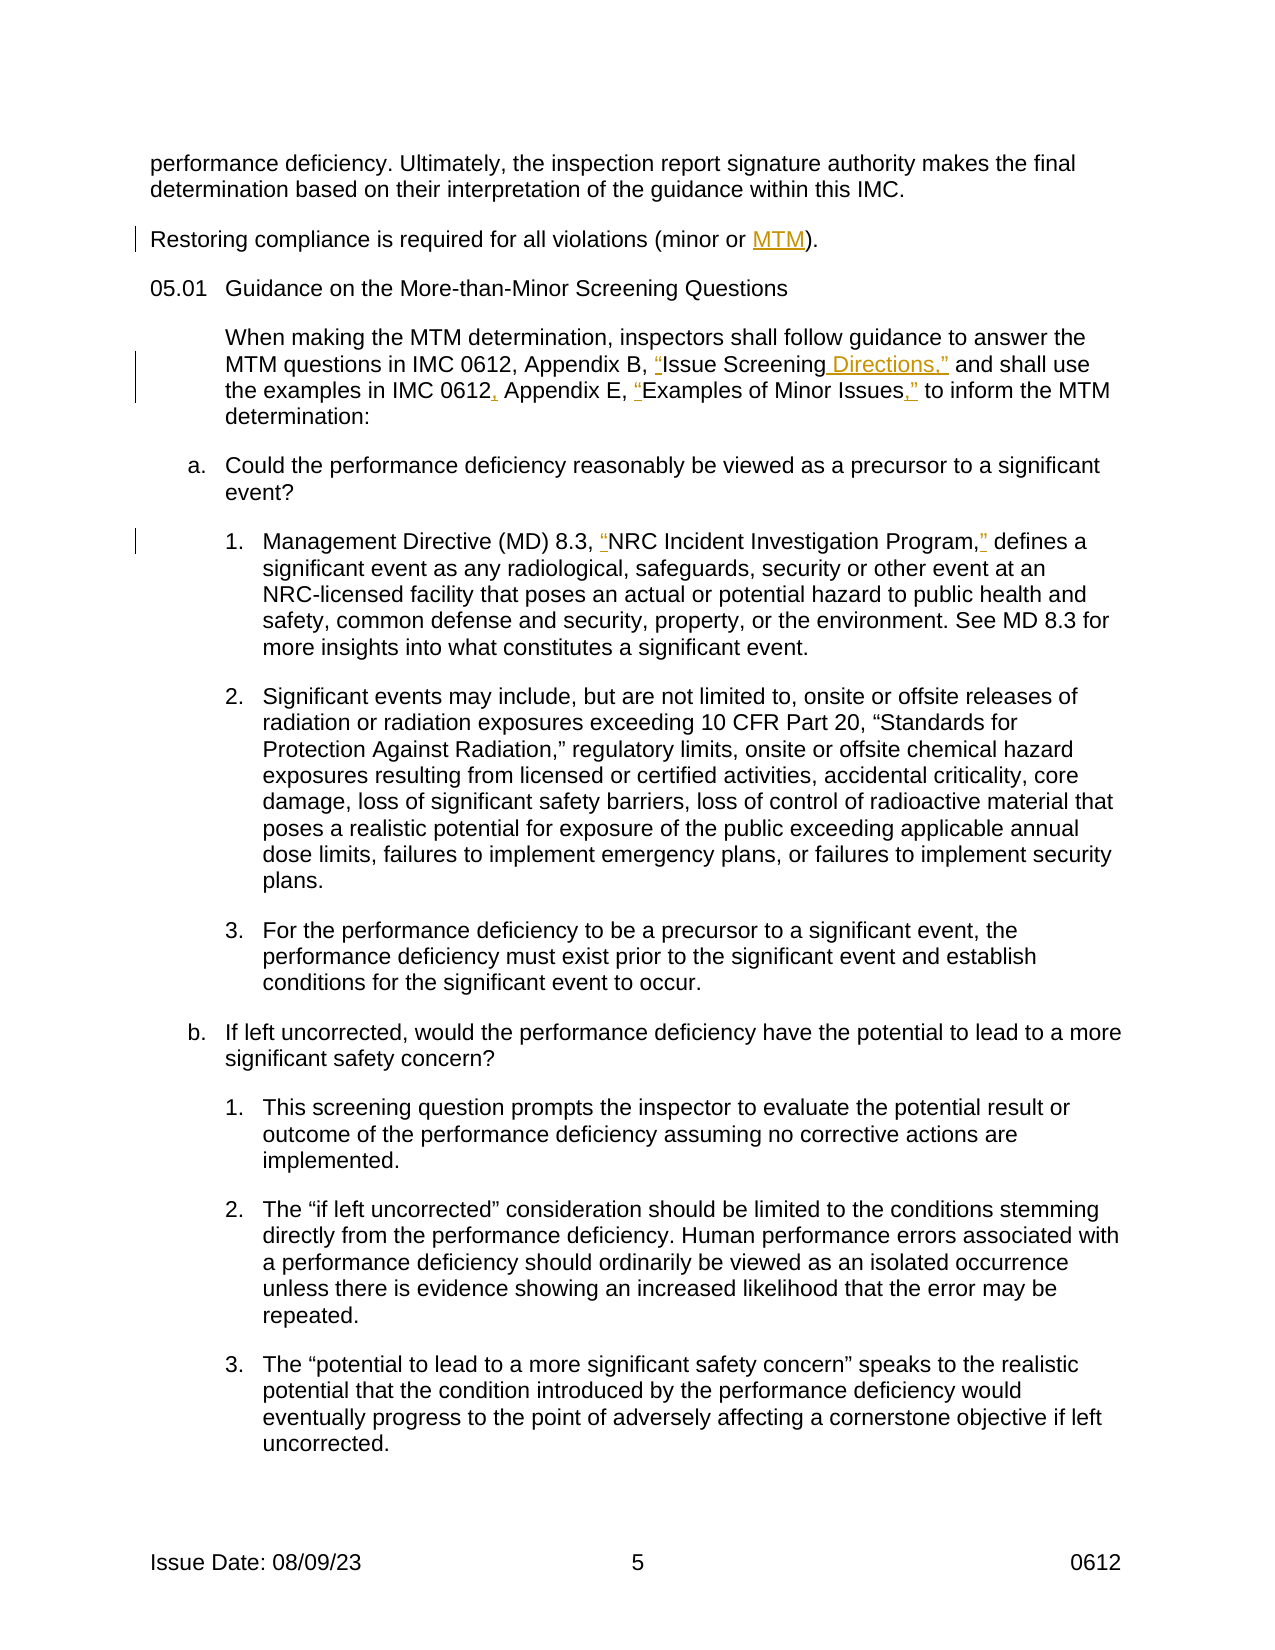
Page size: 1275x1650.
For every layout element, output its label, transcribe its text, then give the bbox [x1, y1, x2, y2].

list If left uncorrected, would the performance deficiency have the potential to lead to a more significant safety concern? [187, 1018, 1125, 1071]
list Management Directive (MD) 8.3, NRC Incident Investigation Program, defines a significant event as any radiological, safeguards, security or other event at an NRC-licensed facility that poses an actual or potential hazard to public health and safety, common defense and security, property, or the environment. See MD 8.3 for more insights into what constitutes a significant event. [225, 528, 1125, 660]
list This screening question prompts the inspector to evaluate the potential result or outcome of the performance deficiency assuming no corrective actions are implemented. [225, 1094, 1125, 1173]
text Restoring compliance is required for all violations (minor or ). [150, 226, 1125, 252]
list For the performance deficiency to be a precursor to a significant event, the performance deficiency must exist prior to the significant event and establish conditions for the significant event to occur. [225, 917, 1125, 996]
list The “potential to lead to a more significant safety concern” speaks to the realistic potential that the condition introduced by the performance deficiency would eventually progress to the point of adversely affecting a cornerstone objective if left uncorrected. [225, 1351, 1125, 1456]
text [150, 150, 1125, 203]
subtitle 05.01 Guidance on the More-than-Minor Screening Questions [150, 275, 1125, 301]
list Significant events may include, but are not limited to, onsite or offsite releases of radiation or radiation exposures exceeding 10 CFR Part 20, “Standards for Protection Against Radiation,” regulatory limits, onsite or offsite chemical hazard exposures resulting from licensed or certified activities, accidental criticality, core damage, loss of significant safety barriers, loss of control of radioactive material that poses a realistic potential for exposure of the public exceeding applicable annual dose limits, failures to implement emergency plans, or failures to implement security plans. [225, 683, 1125, 894]
list The “if left uncorrected” consideration should be limited to the conditions stemming directly from the performance deficiency. Human performance errors associated with a performance deficiency should ordinarily be viewed as an isolated occurrence unless there is evidence showing an increased likelihood that the error may be repeated. [225, 1196, 1125, 1328]
list Could the performance deficiency reasonably be viewed as a precursor to a significant event? [187, 452, 1125, 505]
text When making the MTM determination, inspectors shall follow guidance to answer the MTM questions in IMC 0612, Appendix B, Issue Screening and shall use the examples in IMC 0612 Appendix E, Examples of Minor Issues to inform the MTM determination: [225, 324, 1125, 429]
